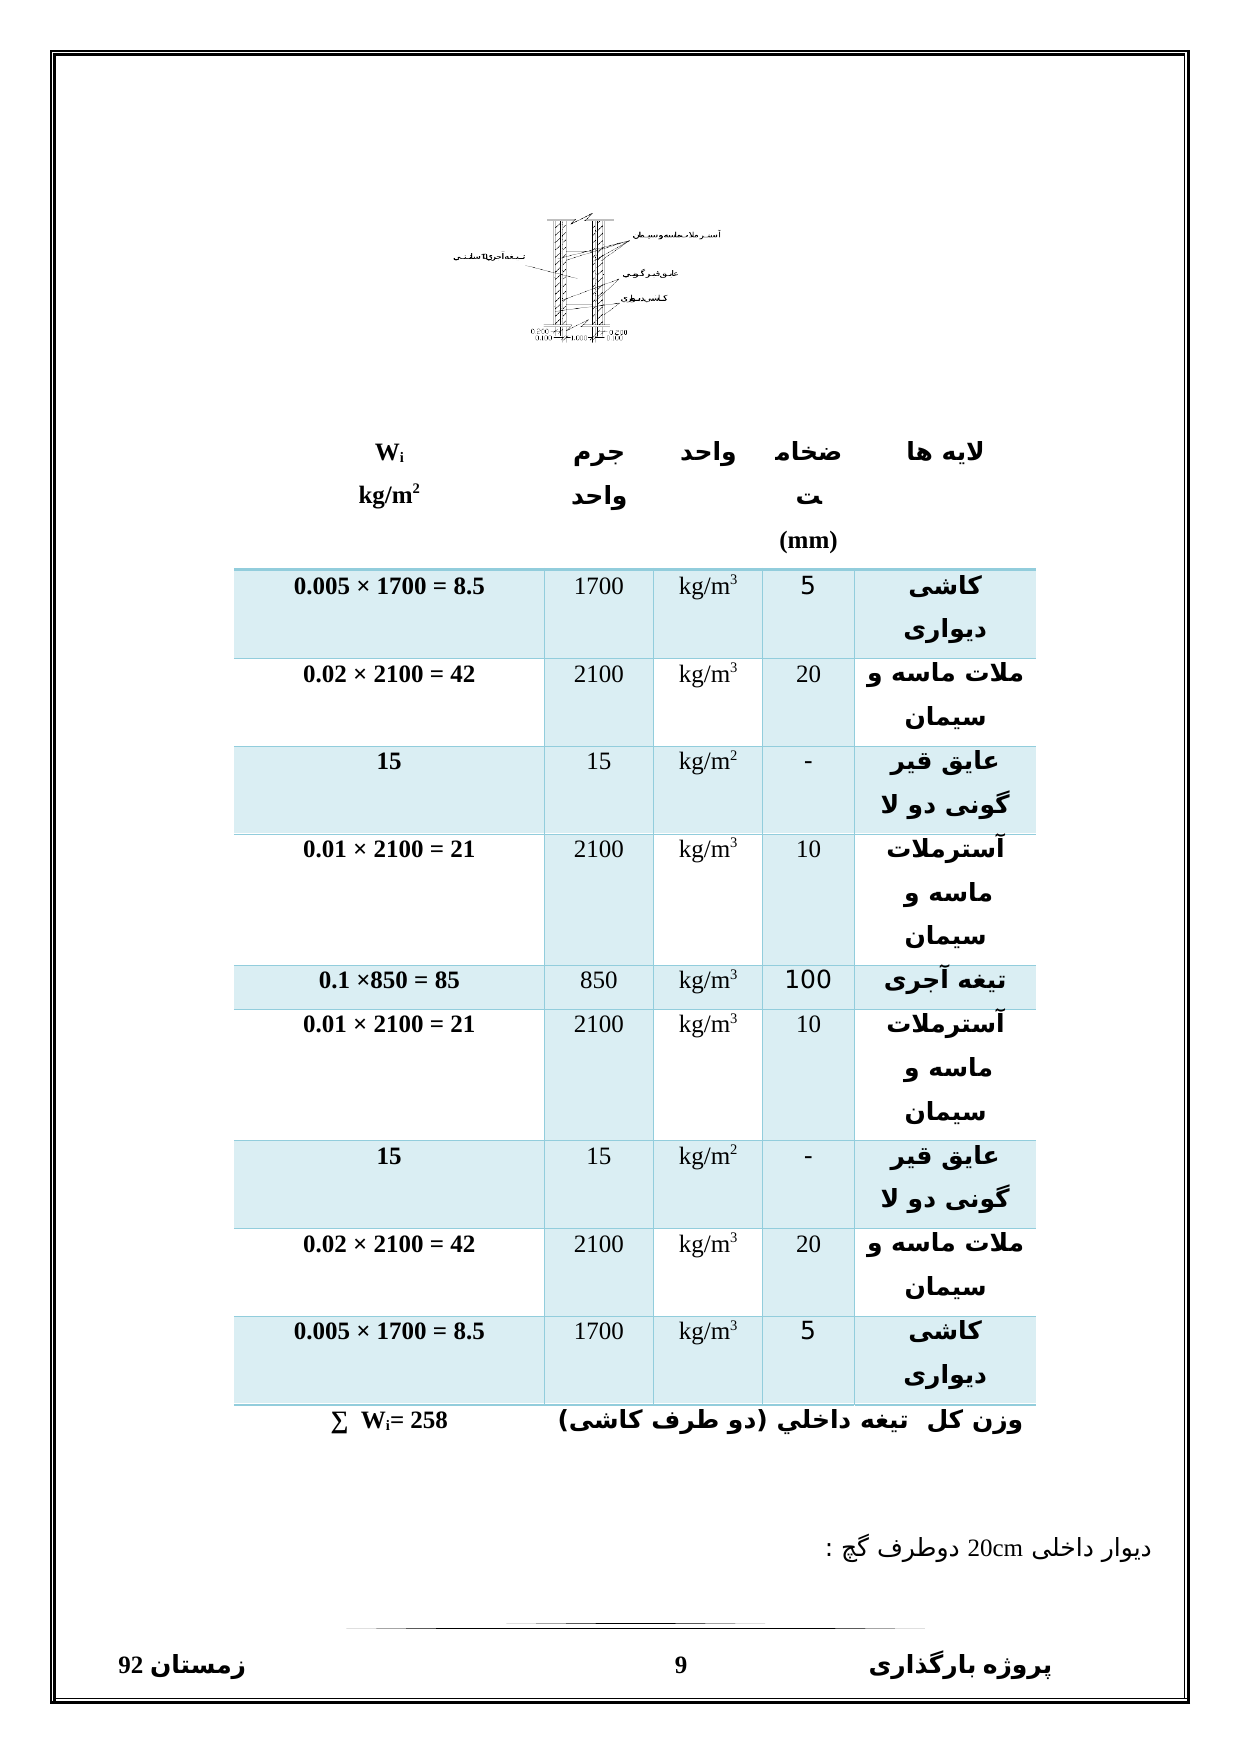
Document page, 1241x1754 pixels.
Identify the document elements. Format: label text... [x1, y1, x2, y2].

table_header ضخامت (mm) [763, 437, 854, 568]
table_header Wi kg/m2 [234, 437, 544, 568]
table_cell kg/m3 [654, 835, 762, 965]
table_cell 1700 [545, 571, 653, 658]
table_cell 10 [763, 1010, 854, 1140]
table_cell 0.02 × 2100 = 42 [234, 659, 544, 746]
table_cell kg/m2 [654, 1141, 762, 1228]
table_cell 10 [763, 835, 854, 965]
table_cell 20 [763, 659, 854, 746]
table_cell kg/m3 [654, 1317, 762, 1403]
table_cell 5 [763, 571, 854, 658]
table_cell کاشی دیواری [855, 571, 1036, 658]
table_cell 2100 [545, 659, 653, 746]
table_cell آسترملات ماسه و سیمان [855, 1010, 1036, 1140]
table_cell kg/m3 [654, 1229, 762, 1316]
table_cell - [763, 1141, 854, 1228]
table_cell 20 [763, 1229, 854, 1316]
table_header واحد [653, 437, 762, 568]
table_cell kg/m3 [654, 571, 762, 658]
text دیوار داخلی 20cm دوطرف گچ : [118, 1533, 1152, 1562]
table_cell 0.01 × 2100 = 21 [234, 835, 544, 965]
table_cell آسترملات ماسه و سیمان [855, 835, 1036, 965]
table_cell ملات ماسه و سیمان [855, 659, 1036, 746]
table_cell 2100 [545, 835, 653, 965]
table_cell وزن کل تيغه داخلي (دو طرف کاشی) [544, 1406, 1036, 1448]
table_cell 850 [545, 966, 653, 1009]
table_cell 2100 [545, 1229, 653, 1316]
table_cell 1700 [545, 1317, 653, 1403]
table_cell 0.1 ×850 = 85 [234, 966, 544, 1009]
table_cell 15 [545, 1141, 653, 1228]
table_cell kg/m3 [654, 966, 762, 1009]
table_cell ملات ماسه و سیمان [855, 1229, 1036, 1316]
table_header لایه ها [854, 437, 1036, 568]
table_cell 100 [763, 966, 854, 1009]
table_cell kg/m3 [654, 659, 762, 746]
table_cell 2100 [545, 1010, 653, 1140]
table_cell کاشی دیواری [855, 1317, 1036, 1403]
table_cell ∑ Wi= 258 [234, 1406, 544, 1448]
table_header جرم واحد [544, 437, 653, 568]
table_cell 0.005 × 1700 = 8.5 [234, 571, 544, 658]
table_cell 0.005 × 1700 = 8.5 [234, 1317, 544, 1403]
table_cell - [763, 747, 854, 833]
table_cell 15 [234, 1141, 544, 1228]
table_cell 5 [763, 1317, 854, 1403]
table_cell 0.01 × 2100 = 21 [234, 1010, 544, 1140]
table_cell 15 [234, 747, 544, 833]
table_cell تیغه آجری [855, 966, 1036, 1009]
table_cell 15 [545, 747, 653, 833]
table_cell عایق قیر گونی دو لا [855, 1141, 1036, 1228]
table_cell 0.02 × 2100 = 42 [234, 1229, 544, 1316]
table_cell عایق قیر گونی دو لا [855, 747, 1036, 833]
table_cell kg/m2 [654, 747, 762, 833]
table_cell kg/m3 [654, 1010, 762, 1140]
